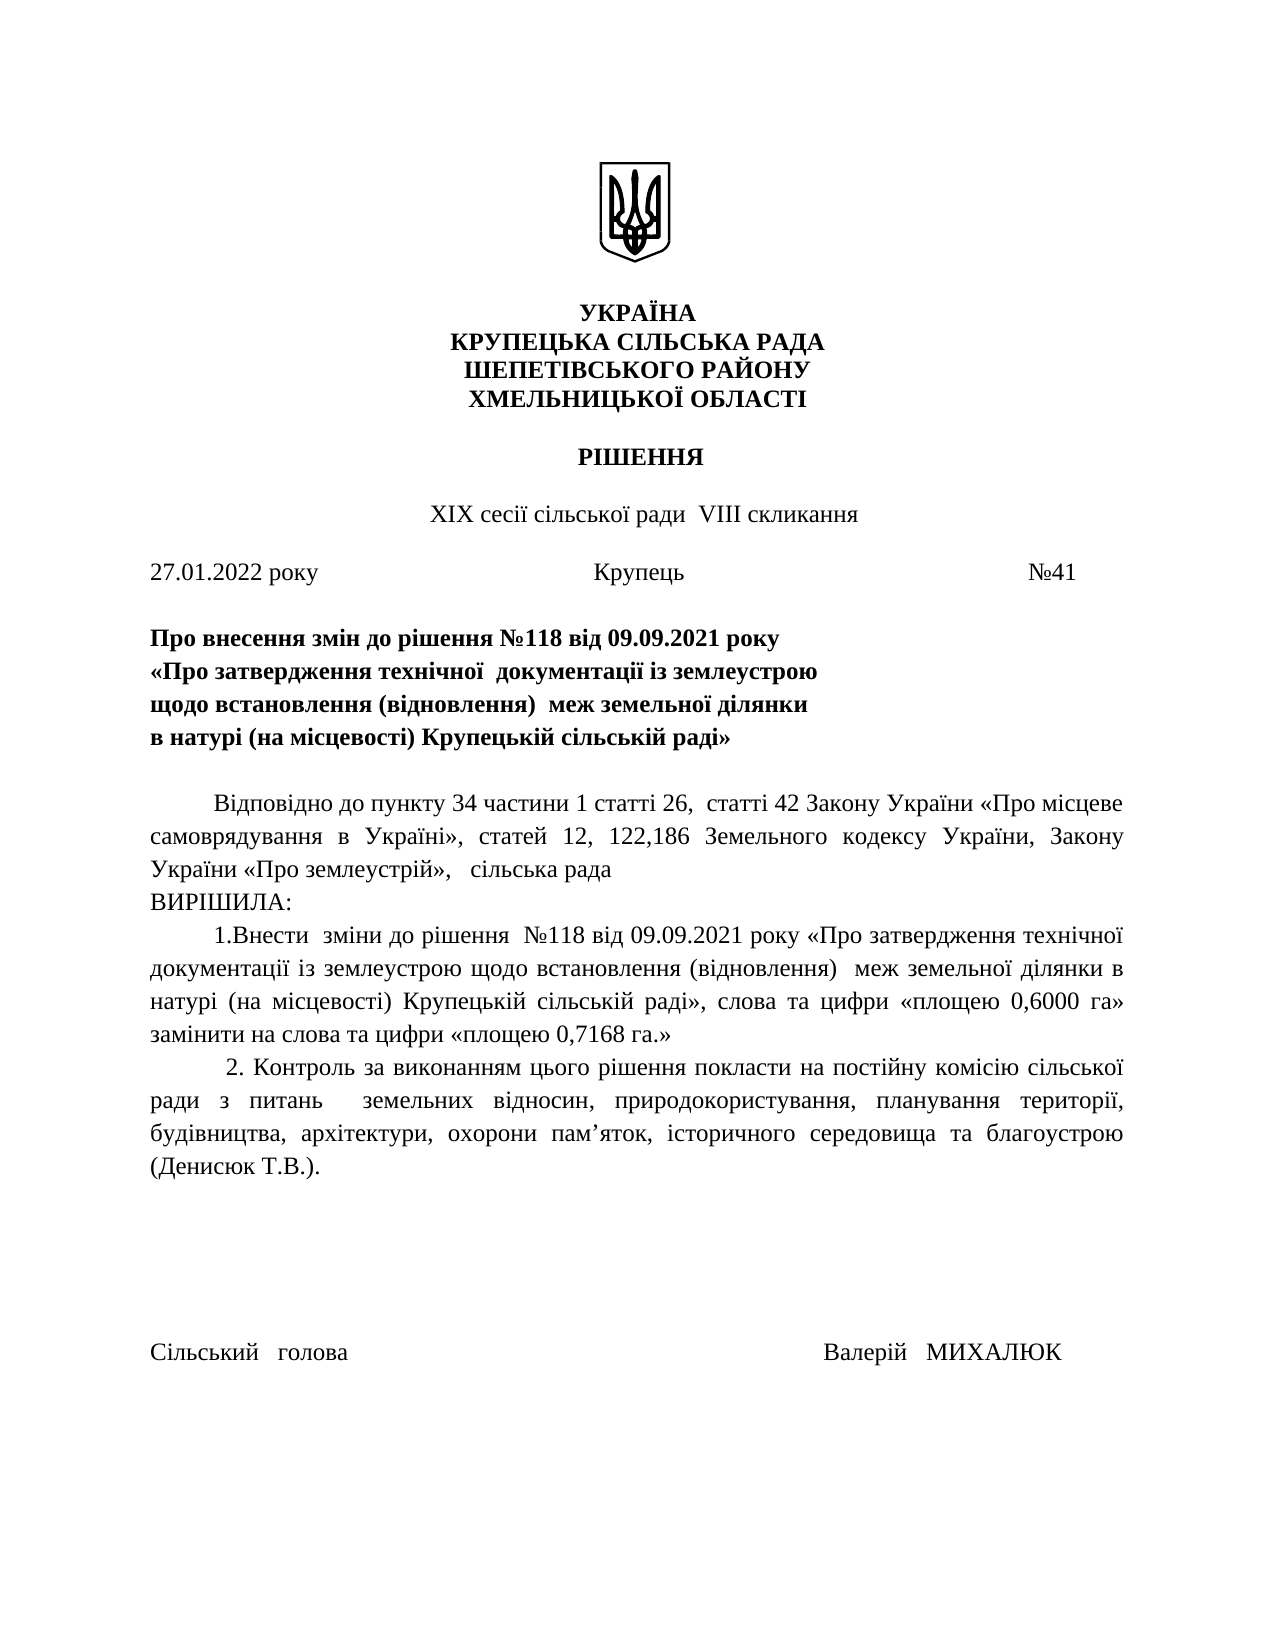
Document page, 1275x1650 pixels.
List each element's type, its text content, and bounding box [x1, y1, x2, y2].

text 2. Контроль за виконанням цього рішення покласти на постійну комісію сільської ради з питань земельних відносин, природокористування, планування території, будівництва, архітектури, охорони пам’яток, історичного середовища та благоустрою (Денисюк Т.В.). [150, 1052, 1125, 1180]
text «Про затвердження технічної документації із землеустрою [150, 656, 1125, 684]
text в натурі (на місцевості) Крупецькій сільській раді» [150, 722, 1125, 751]
text Відповідно до пункту 34 частини 1 статті 26, статті 42 Закону України «Про місцеве самоврядування в Україні», статей 12, 122,186 Земельного кодексу України, Закону України «Про землеустрій», сільська рада [150, 788, 1125, 883]
text ВИРІШИЛА: [150, 887, 1125, 916]
text щодо встановлення (відновлення) меж земельної ділянки [150, 689, 1125, 718]
text 27.01.2022 року Крупець №41 [150, 557, 1125, 586]
text Про внесення змін до рішення №118 від 09.09.2021 року [150, 623, 1125, 652]
text ШЕПЕТІВСЬКОГО РАЙОНУ [150, 356, 1125, 384]
text 1.Внести зміни до рішення №118 від 09.09.2021 року «Про затвердження технічної документації із землеустрою щодо встановлення (відновлення) меж земельної ділянки в натурі (на місцевості) Крупецькій сільській раді», слова та цифри «площею 0,6000 га» замінити на слова та цифри «площею 0,7168 га.» [150, 920, 1125, 1048]
text ХІХ сесії сільської ради VІІІ скликання [150, 499, 1125, 528]
text РІШЕННЯ [150, 442, 1125, 471]
text УКРАЇНА [150, 298, 1125, 327]
text Сільський голова Валерій МИХАЛЮК [150, 1337, 1125, 1366]
text ХМЕЛЬНИЦЬКОЇ ОБЛАСТІ [150, 384, 1125, 413]
text КРУПЕЦЬКА СІЛЬСЬКА РАДА [150, 327, 1125, 356]
